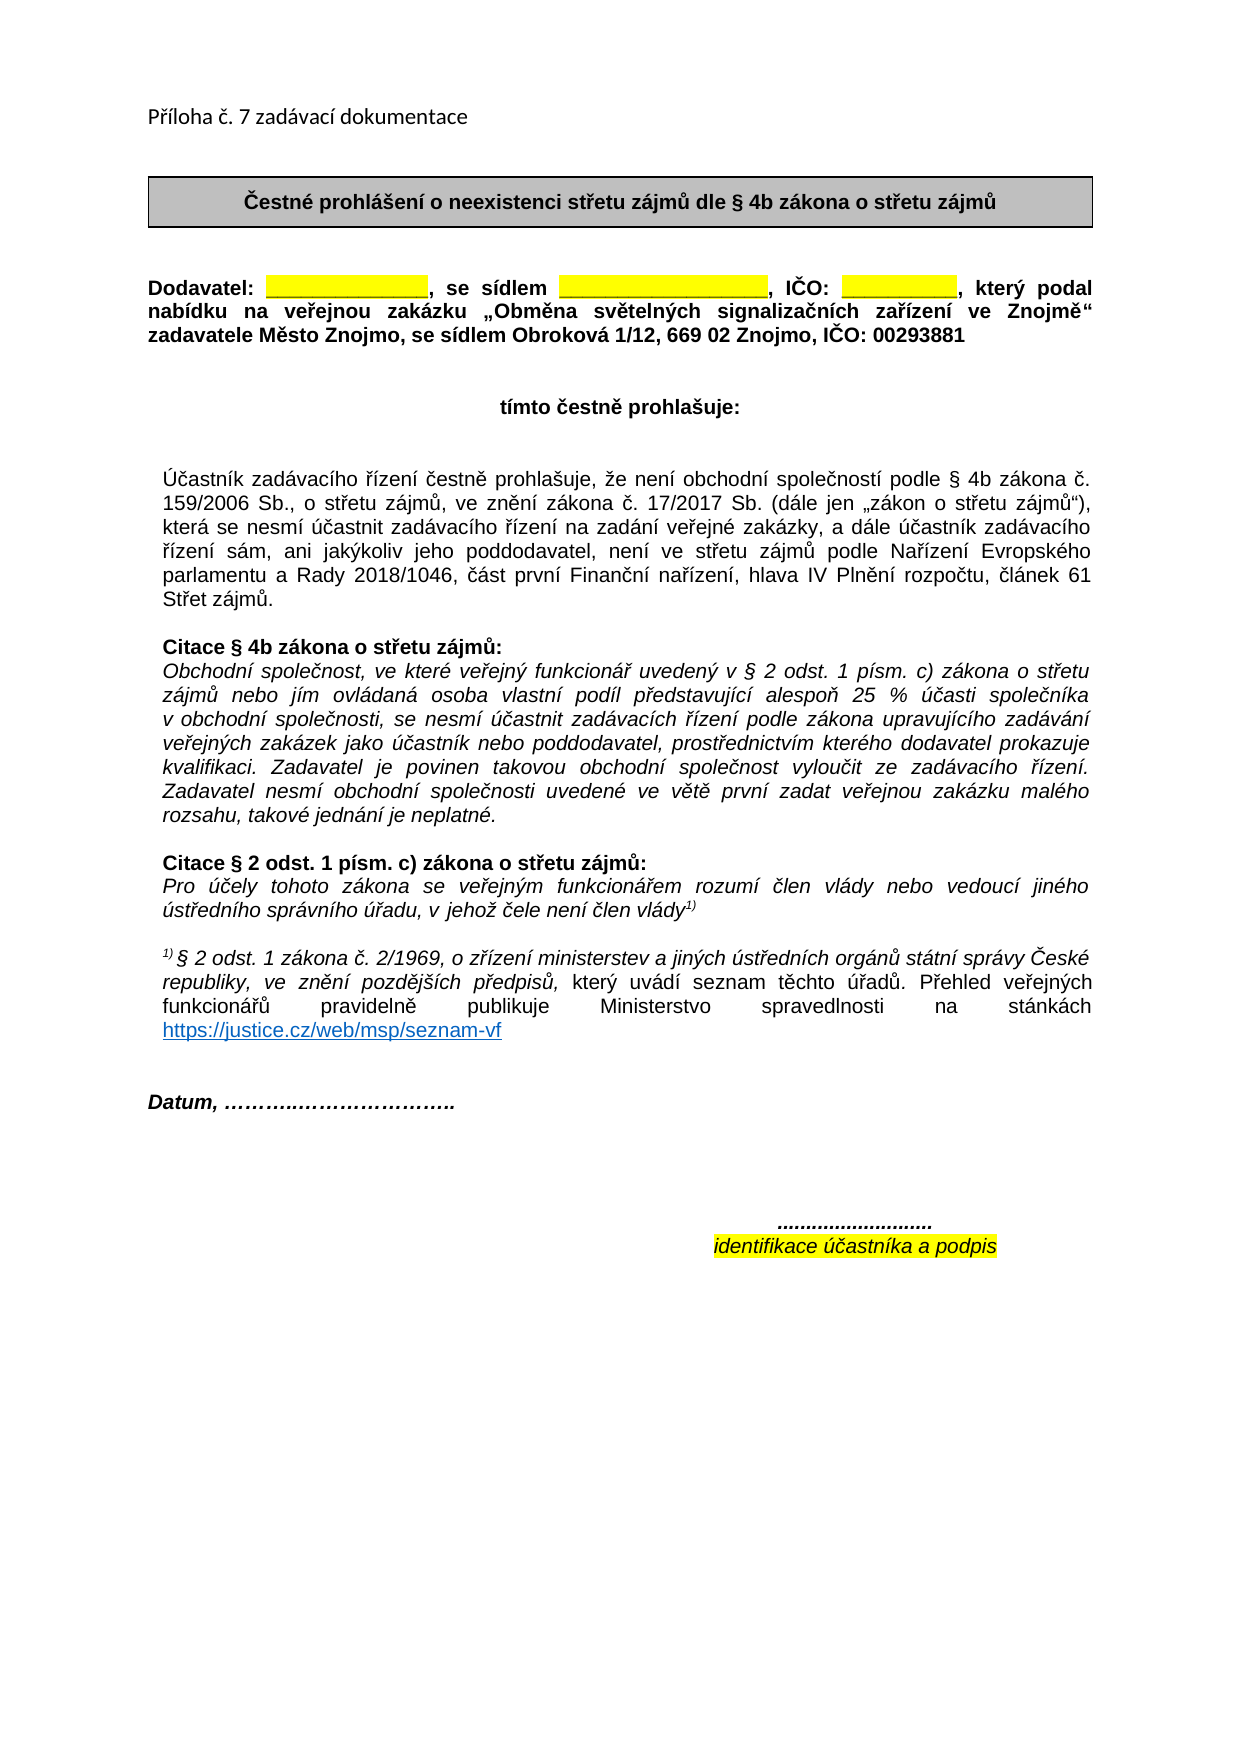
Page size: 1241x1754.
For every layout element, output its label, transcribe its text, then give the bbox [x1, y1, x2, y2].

text Citace § 2 odst. 1 písm. c) zákona o střetu zájmů: [162, 850, 1093, 874]
text Pro účely tohoto zákona se veřejným funkcionářem rozumí člen vlády nebo vedoucí jiného ústředního správního úřadu, v jehož čele není člen vlády1) [162, 874, 1093, 922]
text Citace § 4b zákona o střetu zájmů: [162, 635, 1093, 659]
text Účastník zadávacího řízení čestně prohlašuje, že není obchodní společností podle § 4b zákona č. 159/2006 Sb., o střetu zájmů, ve znění zákona č. 17/2017 Sb. (dále jen „zákon o střetu zájmů“), která se nesmí účastnit zadávacího řízení na zadání veřejné zakázky, a dále účastník zadávacího řízení sám, ani jakýkoliv jeho poddodavatel, není ve střetu zájmů podle Nařízení Evropského parlamentu a Rady 2018/1046, část první Finanční nařízení, hlava IV Plnění rozpočtu, článek 61 Střet zájmů. [162, 467, 1093, 611]
text ........................... identifikace účastníka a podpis [620, 1210, 1093, 1258]
text Obchodní společnost, ve které veřejný funkcionář uvedený v § 2 odst. 1 písm. c) zákona o střetu zájmů nebo jím ovládaná osoba vlastní podíl představující alespoň 25 % účasti společníka v obchodní společnosti, se nesmí účastnit zadávacích řízení podle zákona upravujícího zadávání veřejných zakázek jako účastník nebo poddodavatel, prostřednictvím kterého dodavatel prokazuje kvalifikaci. Zadavatel je povinen takovou obchodní společnost vyloučit ze zadávacího řízení. Zadavatel nesmí obchodní společnosti uvedené ve větě první zadat veřejnou zakázku malého rozsahu, takové jednání je neplatné. [162, 659, 1093, 826]
text Dodavatel: ______________, se sídlem __________________, IČO: __________, který podal nabídku na veřejnou zakázku „Obměna světelných signalizačních zařízení ve Znojmě“ zadavatele Město Znojmo, se sídlem Obroková 1/12, 669 02 Znojmo, IČO: 00293881 [148, 275, 1093, 347]
text 1) § 2 odst. 1 zákona č. 2/1969, o zřízení ministerstev a jiných ústředních orgánů státní správy České republiky, ve znění pozdějších předpisů, který uvádí seznam těchto úřadů. Přehled veřejných funkcionářů pravidelně publikuje Ministerstvo spravedlnosti na stánkách https://justice.cz/web/msp/seznam-vf [162, 946, 1093, 1042]
table_header Čestné prohlášení o neexistenci střetu zájmů dle § 4b zákona o střetu zájmů [149, 178, 1092, 226]
text tímto čestně prohlašuje: [148, 395, 1093, 419]
text Datum, ………..………………….. [148, 1090, 1093, 1114]
